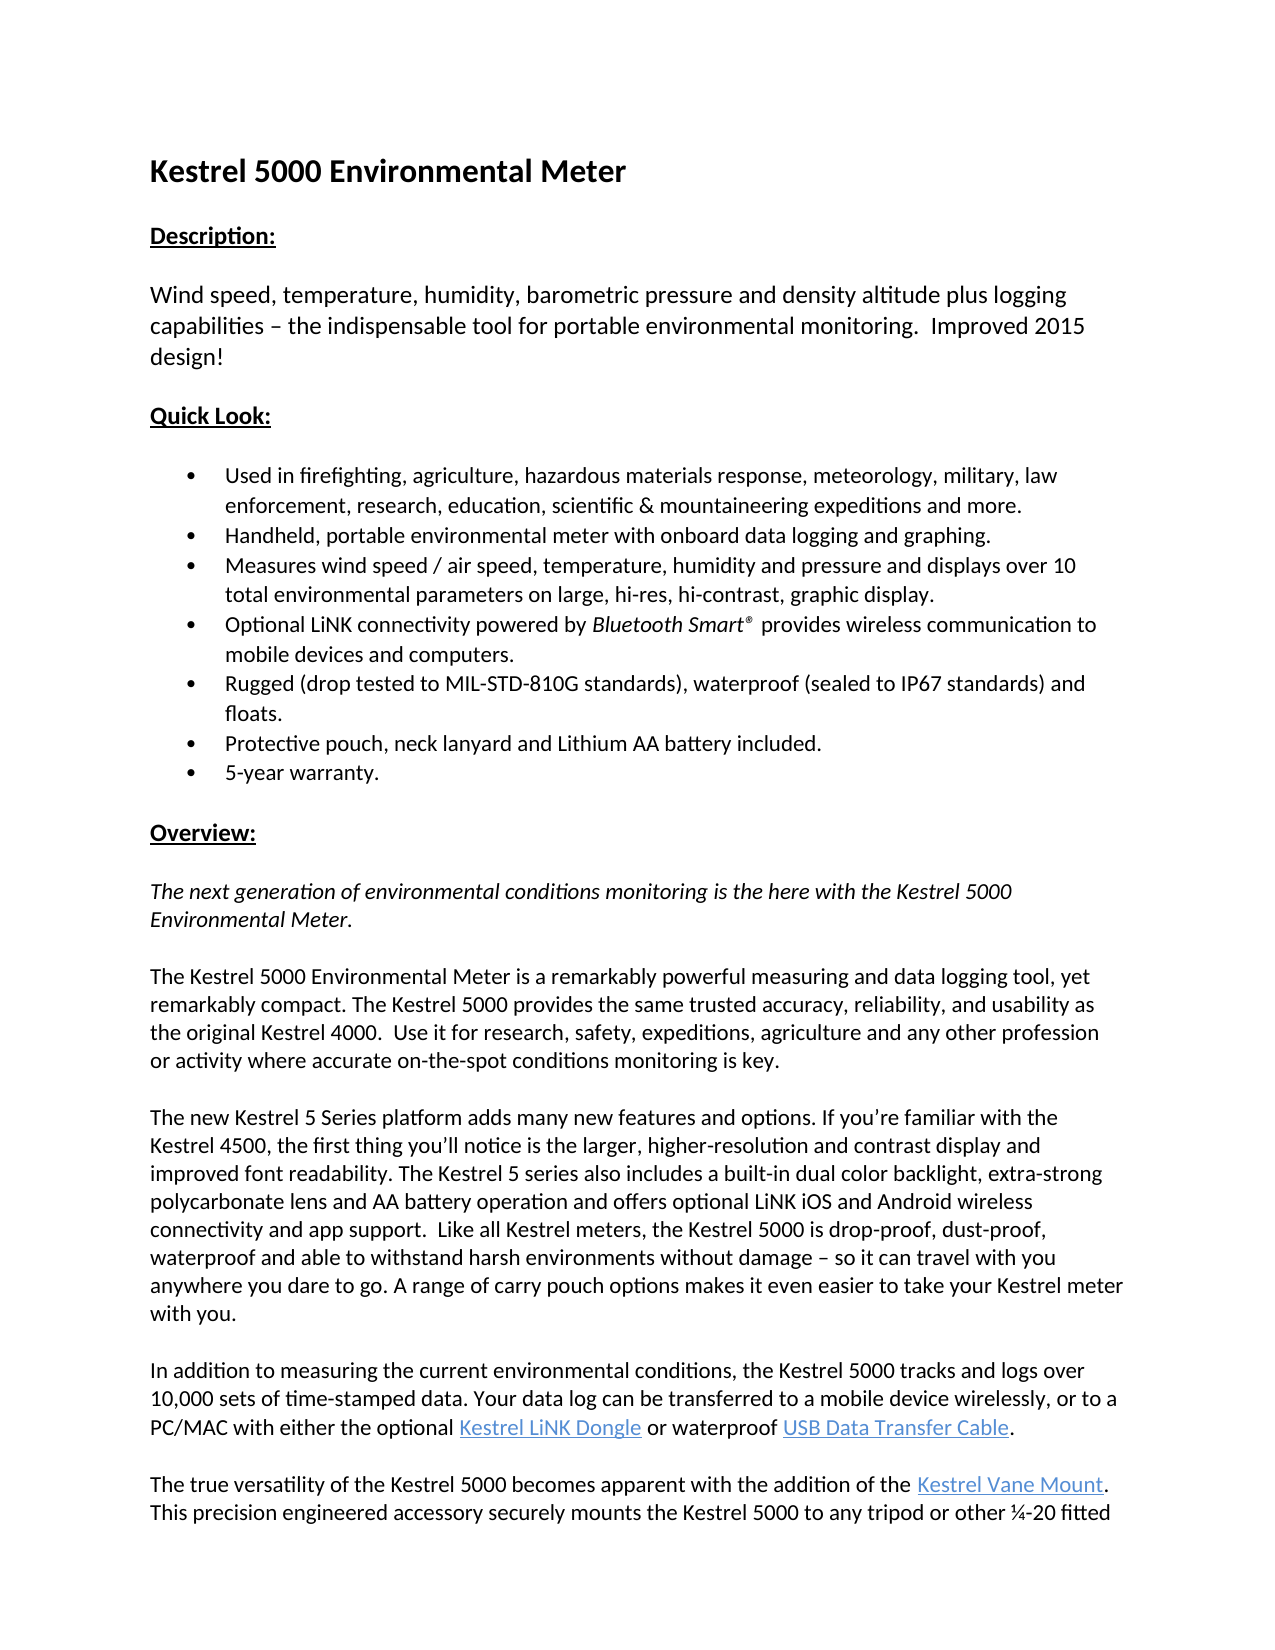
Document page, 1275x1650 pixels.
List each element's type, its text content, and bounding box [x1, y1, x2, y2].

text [150, 1470, 1125, 1526]
text Quick Look: [150, 400, 1125, 431]
list Handheld, portable environmental meter with onboard data logging and graphing. [187, 519, 1125, 549]
text The Kestrel 5000 Environmental Meter is a remarkably powerful measuring and data logging tool, yet remarkably compact. The Kestrel 5000 provides the same trusted accuracy, reliability, and usability as the original Kestrel 4000. Use it for research, safety, expeditions, agriculture and any other profession or activity where accurate on-the-spot conditions monitoring is key. [150, 962, 1125, 1074]
list Protective pouch, neck lanyard and Lithium AA battery included. [187, 727, 1125, 757]
text Kestrel 5000 Environmental Meter [150, 150, 1125, 191]
text Overview: [150, 817, 1125, 848]
text In addition to measuring the current environmental conditions, the Kestrel 5000 tracks and logs over 10,000 sets of time-stamped data. Your data log can be transferred to a mobile device wirelessly, or to a PC/MAC with either the optional Kestrel LiNK Dongle or waterproof USB Data Transfer Cable. [150, 1357, 1125, 1441]
text The next generation of environmental conditions monitoring is the here with the Kestrel 5000 Environmental Meter. [150, 877, 1125, 933]
list Rugged (drop tested to MIL-STD-810G standards), waterproof (sealed to IP67 standards) and floats. [187, 668, 1125, 727]
list Optional LiNK connectivity powered by Bluetooth Smart® provides wireless communication to mobile devices and computers. [187, 608, 1125, 668]
list 5-year warranty. [187, 757, 1125, 787]
text Description: [150, 220, 1125, 250]
text Wind speed, temperature, humidity, barometric pressure and density altitude plus logging capabilities – the indispensable tool for portable environmental monitoring. Improved 2015 design! [150, 279, 1125, 371]
list Used in firefighting, agriculture, hazardous materials response, meteorology, military, law enforcement, research, education, scientific & mountaineering expeditions and more. [187, 460, 1125, 519]
text The new Kestrel 5 Series platform adds many new features and options. If you’re familiar with the Kestrel 4500, the first thing you’ll notice is the larger, higher-resolution and contrast display and improved font readability. The Kestrel 5 series also includes a built-in dual color backlight, extra-strong polycarbonate lens and AA battery operation and offers optional LiNK iOS and Android wireless connectivity and app support. Like all Kestrel meters, the Kestrel 5000 is drop-proof, dust-proof, waterproof and able to withstand harsh environments without damage – so it can travel with you anywhere you dare to go. A range of carry pouch options makes it even easier to take your Kestrel meter with you. [150, 1103, 1125, 1327]
list Measures wind speed / air speed, temperature, humidity and pressure and displays over 10 total environmental parameters on large, hi-res, hi-contrast, graphic display. [187, 549, 1125, 608]
